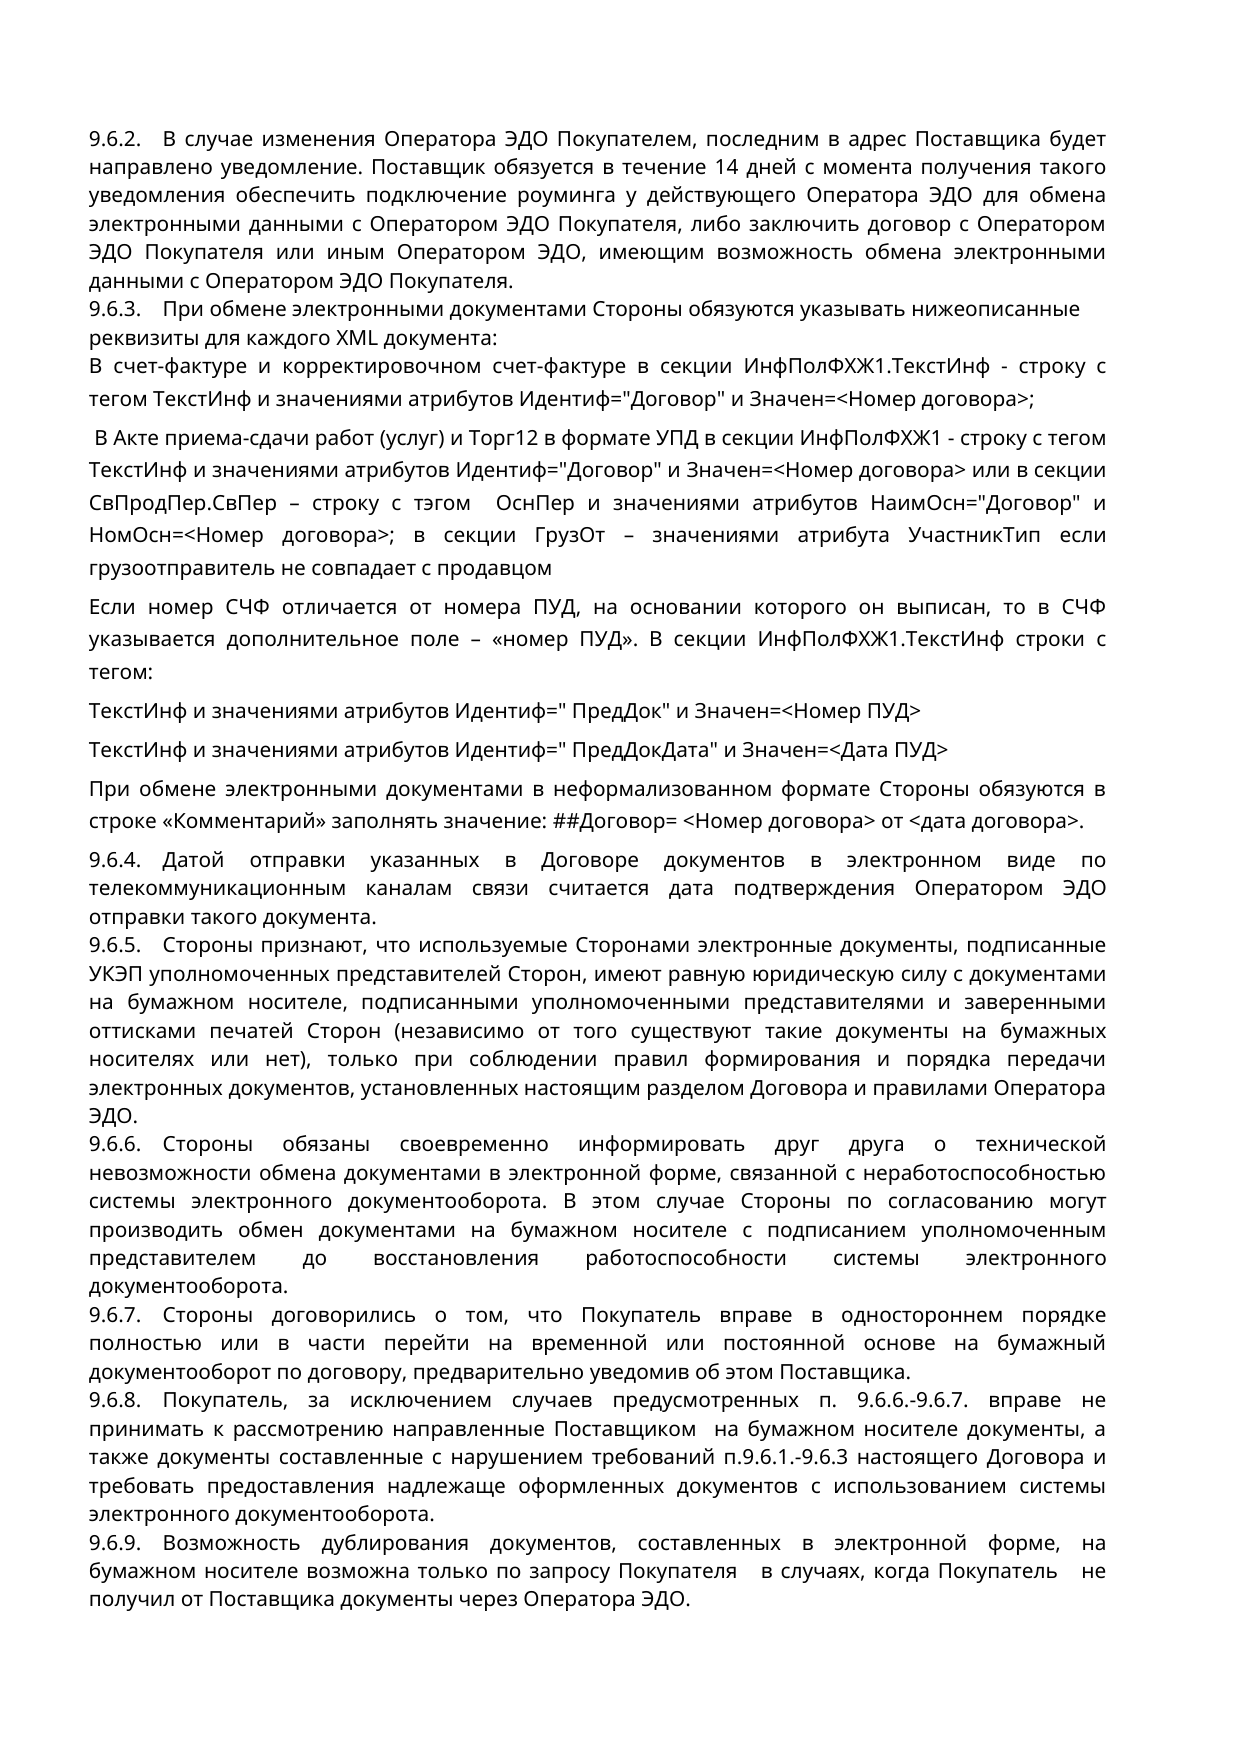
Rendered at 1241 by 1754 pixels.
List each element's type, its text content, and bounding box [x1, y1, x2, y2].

list Стороны договорились о том, что Покупатель вправе в одностороннем порядке полностью или в части перейти на временной или постоянной основе на бумажный документооборот по договору, предварительно уведомив об этом Поставщика. [89, 1300, 1107, 1385]
list Покупатель, за исключением случаев предусмотренных п. 9.6.6.-9.6.7. вправе не принимать к рассмотрению направленные Поставщиком на бумажном носителе документы, а также документы составленные с нарушением требований п.9.6.1.-9.6.3 настоящего Договора и требовать предоставления надлежаще оформленных документов с использованием системы электронного документооборота. [89, 1385, 1107, 1528]
text ТекстИнф и значениями атрибутов Идентиф=" ПредДокДата" и Значен=<Дата ПУД> [89, 735, 1107, 763]
text При обмене электронными документами в неформализованном формате Стороны обязуются в строке «Комментарий» заполнять значение: ##Договор= <Номер договора> от <дата договора>. [89, 774, 1107, 835]
text ТекстИнф и значениями атрибутов Идентиф=" ПредДок" и Значен=<Номер ПУД> [89, 696, 1107, 724]
text В Акте приема-сдачи работ (услуг) и Торг12 в формате УПД в секции ИнфПолФХЖ1 - строку с тегом ТекстИнф и значениями атрибутов Идентиф="Договор" и Значен=<Номер договора> или в секции СвПродПер.СвПер – строку с тэгом ОснПер и значениями атрибутов НаимОсн="Договор" и НомОсн=<Номер договора>; в секции ГрузОт – значениями атрибута УчастникТип если грузоотправитель не совпадает с продавцом [89, 423, 1107, 581]
list Датой отправки указанных в Договоре документов в электронном виде по телекоммуникационным каналам связи считается дата подтверждения Оператором ЭДО отправки такого документа. [89, 845, 1107, 930]
list Стороны признают, что используемые Сторонами электронные документы, подписанные УКЭП уполномоченных представителей Сторон, имеют равную юридическую силу с документами на бумажном носителе, подписанными уполномоченными представителями и заверенными оттисками печатей Сторон (независимо от того существуют такие документы на бумажных носителях или нет), только при соблюдении правил формирования и порядка передачи электронных документов, установленных настоящим разделом Договора и правилами Оператора ЭДО. [89, 930, 1107, 1129]
list Возможность дублирования документов, составленных в электронной форме, на бумажном носителе возможна только по запросу Покупателя в случаях, когда Покупатель не получил от Поставщика документы через Оператора ЭДО. [89, 1528, 1107, 1613]
text В счет-фактуре и корректировочном счет-фактуре в секции ИнфПолФХЖ1.ТекстИнф - строку с тегом ТекстИнф и значениями атрибутов Идентиф="Договор" и Значен=<Номер договора>; [89, 351, 1107, 412]
list В случае изменения Оператора ЭДО Покупателем, последним в адрес Поставщика будет направлено уведомление. Поставщик обязуется в течение 14 дней с момента получения такого уведомления обеспечить подключение роуминга у действующего Оператора ЭДО для обмена электронными данными с Оператором ЭДО Покупателя, либо заключить договор с Оператором ЭДО Покупателя или иным Оператором ЭДО, имеющим возможность обмена электронными данными с Оператором ЭДО Покупателя. [89, 124, 1107, 294]
list Стороны обязаны своевременно информировать друг друга о технической невозможности обмена документами в электронной форме, связанной с неработоспособностью системы электронного документооборота. В этом случае Стороны по согласованию могут производить обмен документами на бумажном носителе с подписанием уполномоченным представителем до восстановления работоспособности системы электронного документооборота. [89, 1129, 1107, 1300]
list При обмене электронными документами Стороны обязуются указывать нижеописанные реквизиты для каждого XML документа: [89, 294, 1107, 351]
text Если номер СЧФ отличается от номера ПУД, на основании которого он выписан, то в СЧФ указывается дополнительное поле – «номер ПУД». В секции ИнфПолФХЖ1.ТекстИнф строки с тегом: [89, 592, 1107, 686]
